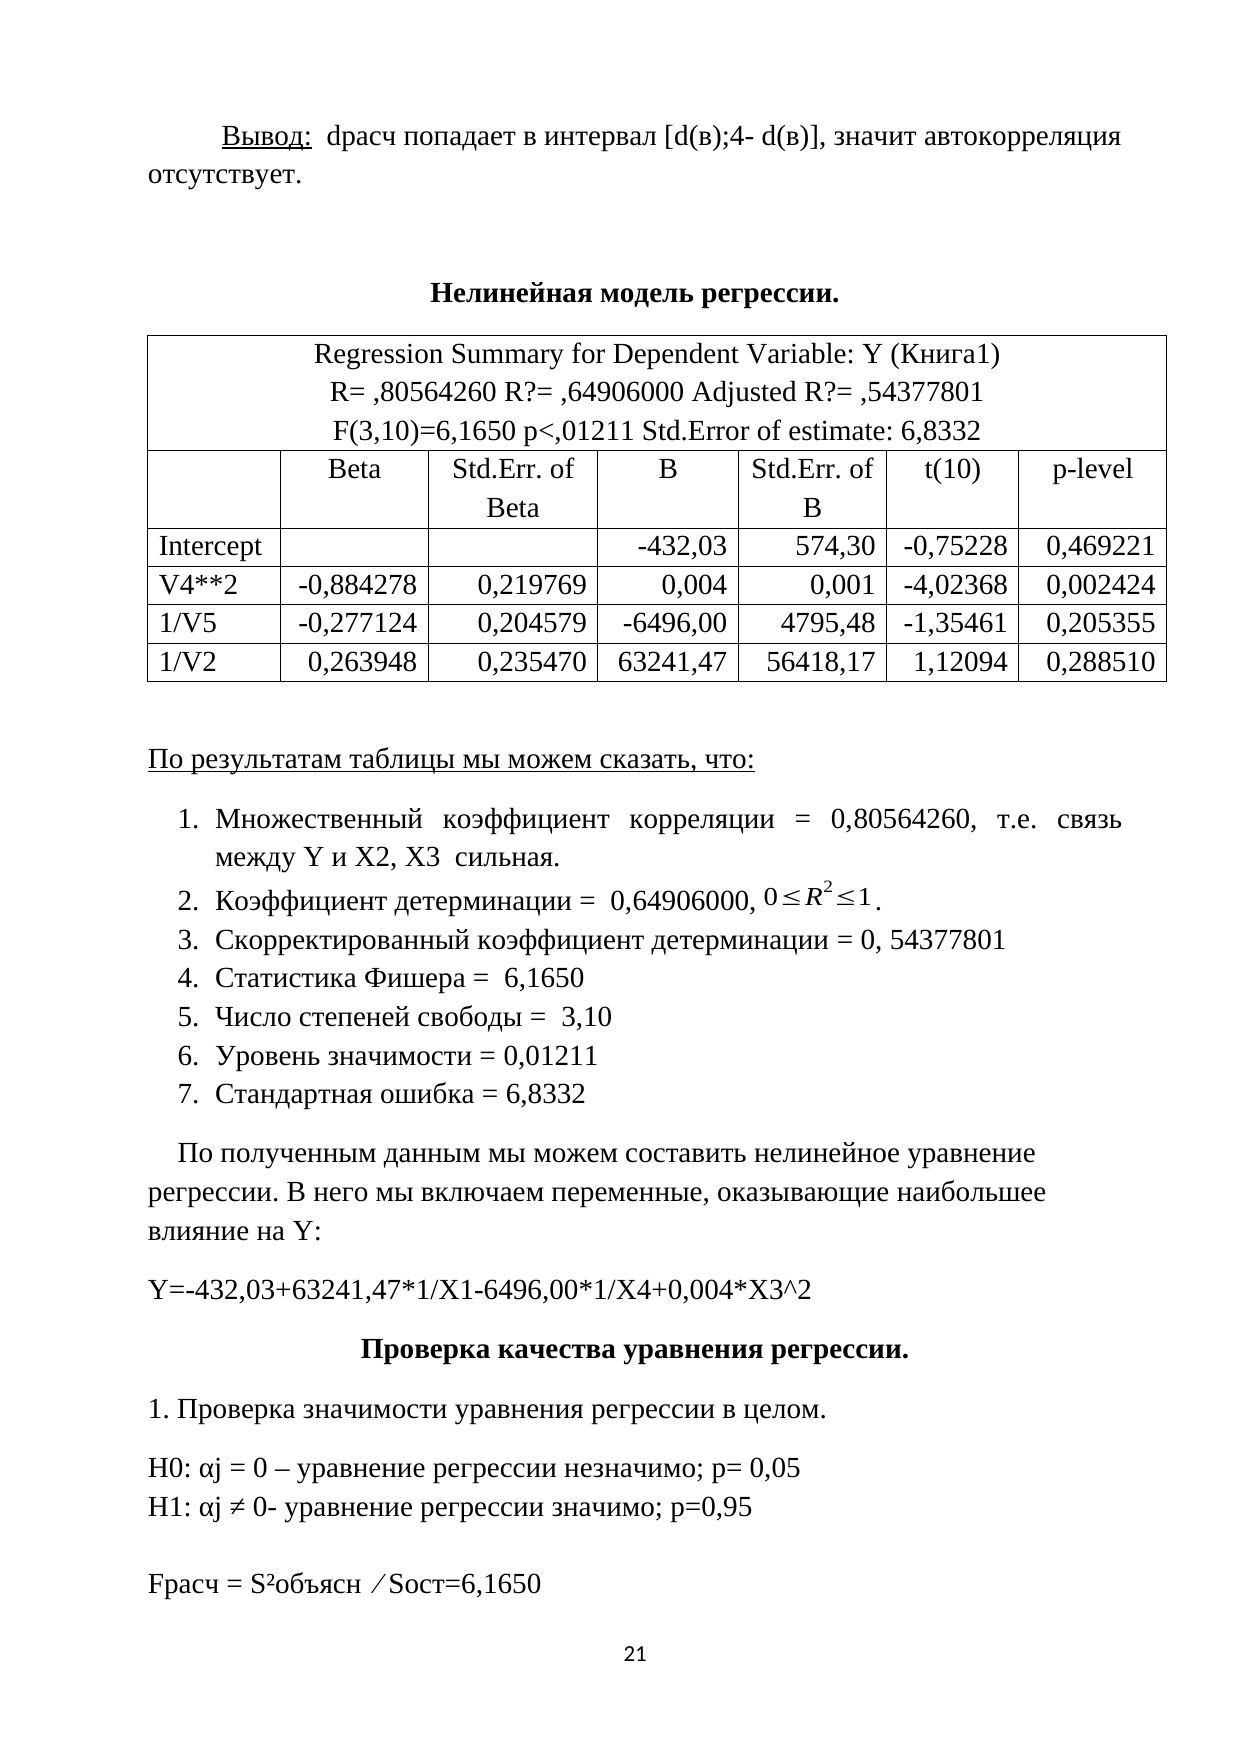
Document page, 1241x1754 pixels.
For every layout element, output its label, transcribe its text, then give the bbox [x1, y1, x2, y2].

table_cell 0,205355 [1019, 605, 1166, 643]
table_cell Std.Err. of Beta [429, 451, 597, 527]
table_cell 0,004 [598, 567, 738, 604]
table_cell 0,235470 [429, 644, 597, 681]
list Уровень значимости = 0,01211 [177, 1038, 1122, 1071]
table_cell -6496,00 [598, 605, 738, 643]
text Вывод: dрасч попадает в интервал [d(в);4- d(в)], значит автокорреляция отсутствует. [148, 118, 1122, 190]
table_cell 1/V2 [148, 644, 280, 681]
list Коэффициент детерминации = 0,64906000, . [177, 878, 1122, 917]
table_cell -0,884278 [281, 567, 428, 604]
list Статистика Фишера = 6,1650 [177, 961, 1122, 994]
table_cell 4795,48 [739, 605, 886, 643]
text Y=-432,03+63241,47*1/Х1-6496,00*1/Х4+0,004*Х3^2 [148, 1272, 1122, 1306]
table_cell -432,03 [598, 529, 738, 566]
table_cell 0,469221 [1019, 529, 1166, 566]
table_header Regression Summary for Dependent Variable: Y (Книга1) R= ,80564260 R?= ,64906000 Adjusted R?= ,54377801 F(3,10)=6,1650 p<,01211 Std.Error of estimate: 6,8332 [148, 336, 1166, 450]
table_cell Std.Err. of B [739, 451, 886, 527]
text По полученным данным мы можем составить нелинейное уравнение регрессии. В него мы включаем переменные, оказывающие наибольшее влияние на Y: [148, 1136, 1122, 1246]
table_cell V4**2 [148, 567, 280, 604]
text Нелинейная модель регрессии. [148, 275, 1122, 309]
text Fрасч = S²объясн ⁄ Sост=6,1650 [148, 1566, 1122, 1599]
table_cell -4,02368 [887, 567, 1018, 604]
table_cell p-level [1019, 451, 1166, 527]
table_cell -0,75228 [887, 529, 1018, 566]
table_cell 0,219769 [429, 567, 597, 604]
table_cell t(10) [887, 451, 1018, 527]
text H1: αj ≠ 0- уравнение регрессии значимо; р=0,95 [148, 1489, 1122, 1522]
table_cell 0,001 [739, 567, 886, 604]
text Н0: αj = 0 – уравнение регрессии незначимо; р= 0,05 [148, 1450, 1122, 1484]
table_cell 1,12094 [887, 644, 1018, 681]
table_cell 574,30 [739, 529, 886, 566]
list Скорректированный коэффициент детерминации = 0, 54377801 [177, 922, 1122, 956]
table_cell -1,35461 [887, 605, 1018, 643]
table_cell 0,002424 [1019, 567, 1166, 604]
table_cell Beta [281, 451, 428, 527]
table_cell B [598, 451, 738, 527]
text Проверка качества уравнения регрессии. [148, 1331, 1122, 1365]
table_cell Intercept [148, 529, 280, 566]
table_cell -0,277124 [281, 605, 428, 643]
table_cell 0,263948 [281, 644, 428, 681]
table_cell 0,288510 [1019, 644, 1166, 681]
table_cell 1/V5 [148, 605, 280, 643]
table_cell [429, 529, 597, 566]
table_cell [148, 451, 280, 527]
table_cell 63241,47 [598, 644, 738, 681]
text По результатам таблицы мы можем сказать, что: [148, 742, 1122, 775]
list Множественный коэффициент корреляции = 0,80564260, т.е. связь между Y и Х2, Х3 сильная. [177, 801, 1122, 873]
table_cell 56418,17 [739, 644, 886, 681]
list Число степеней свободы = 3,10 [177, 999, 1122, 1033]
table_cell [281, 529, 428, 566]
text 1. Проверка значимости уравнения регрессии в целом. [148, 1391, 1122, 1424]
list Стандартная ошибка = 6,8332 [177, 1076, 1122, 1110]
table_cell 0,204579 [429, 605, 597, 643]
